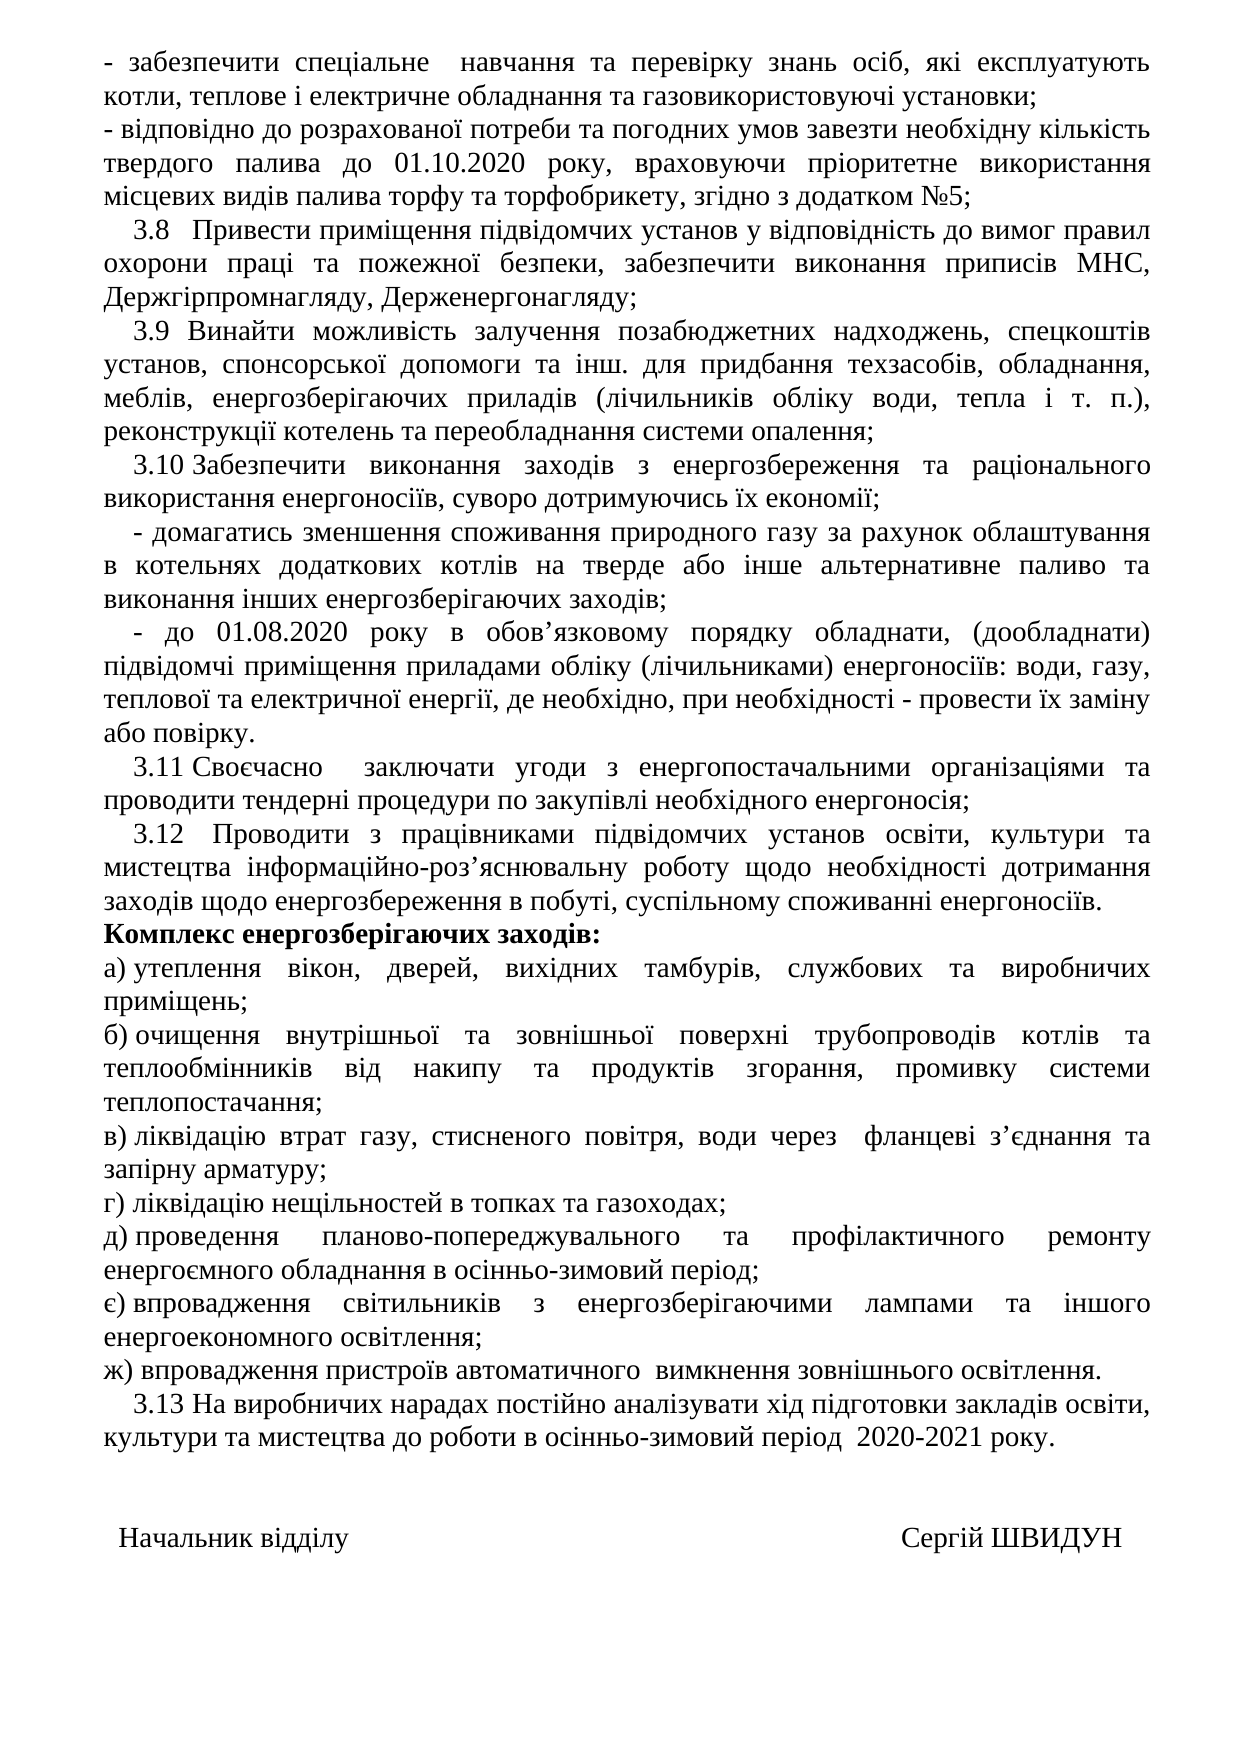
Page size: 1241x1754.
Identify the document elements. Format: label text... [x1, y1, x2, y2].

text в) ліквідацію втрат газу, стисненого повітря, води через фланцеві з’єднання та запірну арматуру; [103, 1118, 1152, 1185]
table_header Начальник відділу [107, 1520, 620, 1554]
text - домагатись зменшення споживання природного газу за рахунок облаштування в котельнях додаткових котлів на тверде або інше альтернативне паливо та виконання інших енергозберігаючих заходів; [103, 514, 1152, 614]
text 3.11 Своєчасно заключати угоди з енергопостачальними організаціями та проводити тендерні процедури по закупівлі необхідного енергоносія; [103, 749, 1152, 816]
text - забезпечити спеціальне навчання та перевірку знань осіб, які експлуатують котли, теплове і електричне обладнання та газовикористовуючі установки; [103, 44, 1152, 111]
text б) очищення внутрішньої та зовнішньої поверхні трубопроводів котлів та теплообмінників від накипу та продуктів згорання, промивку системи теплопостачання; [103, 1017, 1152, 1118]
text а) утеплення вікон, дверей, вихідних тамбурів, службових та виробничих приміщень; [103, 950, 1152, 1017]
text г) ліквідацію нещільностей в топках та газоходах; [103, 1185, 1152, 1218]
text 3.13 На виробничих нарадах постійно аналізувати хід підготовки закладів освіти, культури та мистецтва до роботи в осінньо-зимовий період 2020-2021 року. [103, 1386, 1152, 1453]
text 3.8 Привести приміщення підвідомчих установ у відповідність до вимог правил охорони праці та пожежної безпеки, забезпечити виконання приписів МНС, Держгірпромнагляду, Держенергонагляду; [103, 212, 1152, 313]
text - відповідно до розрахованої потреби та погодних умов завезти необхідну кількість твердого палива до 01.10.2020 року, враховуючи пріоритетне використання місцевих видів палива торфу та торфобрикету, згідно з додатком №5; [103, 111, 1152, 212]
text є) впровадження світильників з енергозберігаючими лампами та іншого енергоекономного освітлення; [103, 1285, 1152, 1352]
text 3.9 Винайти можливість залучення позабюджетних надходжень, спецкоштів установ, спонсорської допомоги та інш. для придбання техзасобів, обладнання, меблів, енергозберігаючих приладів (лічильників обліку води, тепла і т. п.), реконструкції котелень та переобладнання системи опалення; [103, 313, 1152, 447]
text Комплекс енергозберігаючих заходів: [103, 916, 1152, 950]
text д) проведення планово-попереджувального та профілактичного ремонту енергоємного обладнання в осінньо-зимовий період; [103, 1218, 1152, 1285]
text ж) впровадження пристроїв автоматичного вимкнення зовнішнього освітлення. [103, 1352, 1152, 1386]
table_header Сергій ШВИДУН [620, 1520, 1133, 1554]
text 3.10 Забезпечити виконання заходів з енергозбереження та раціонального використання енергоносіїв, суворо дотримуючись їх економії; [103, 447, 1152, 514]
text - до 01.08.2020 року в обов’язковому порядку обладнати, (дообладнати) підвідомчі приміщення приладами обліку (лічильниками) енергоносіїв: води, газу, теплової та електричної енергії, де необхідно, при необхідності - провести їх заміну або повірку. [103, 614, 1152, 749]
text 3.12 Проводити з працівниками підвідомчих установ освіти, культури та мистецтва інформаційно-роз’яснювальну роботу щодо необхідності дотримання заходів щодо енергозбереження в побуті, суспільному споживанні енергоносіїв. [103, 816, 1152, 916]
